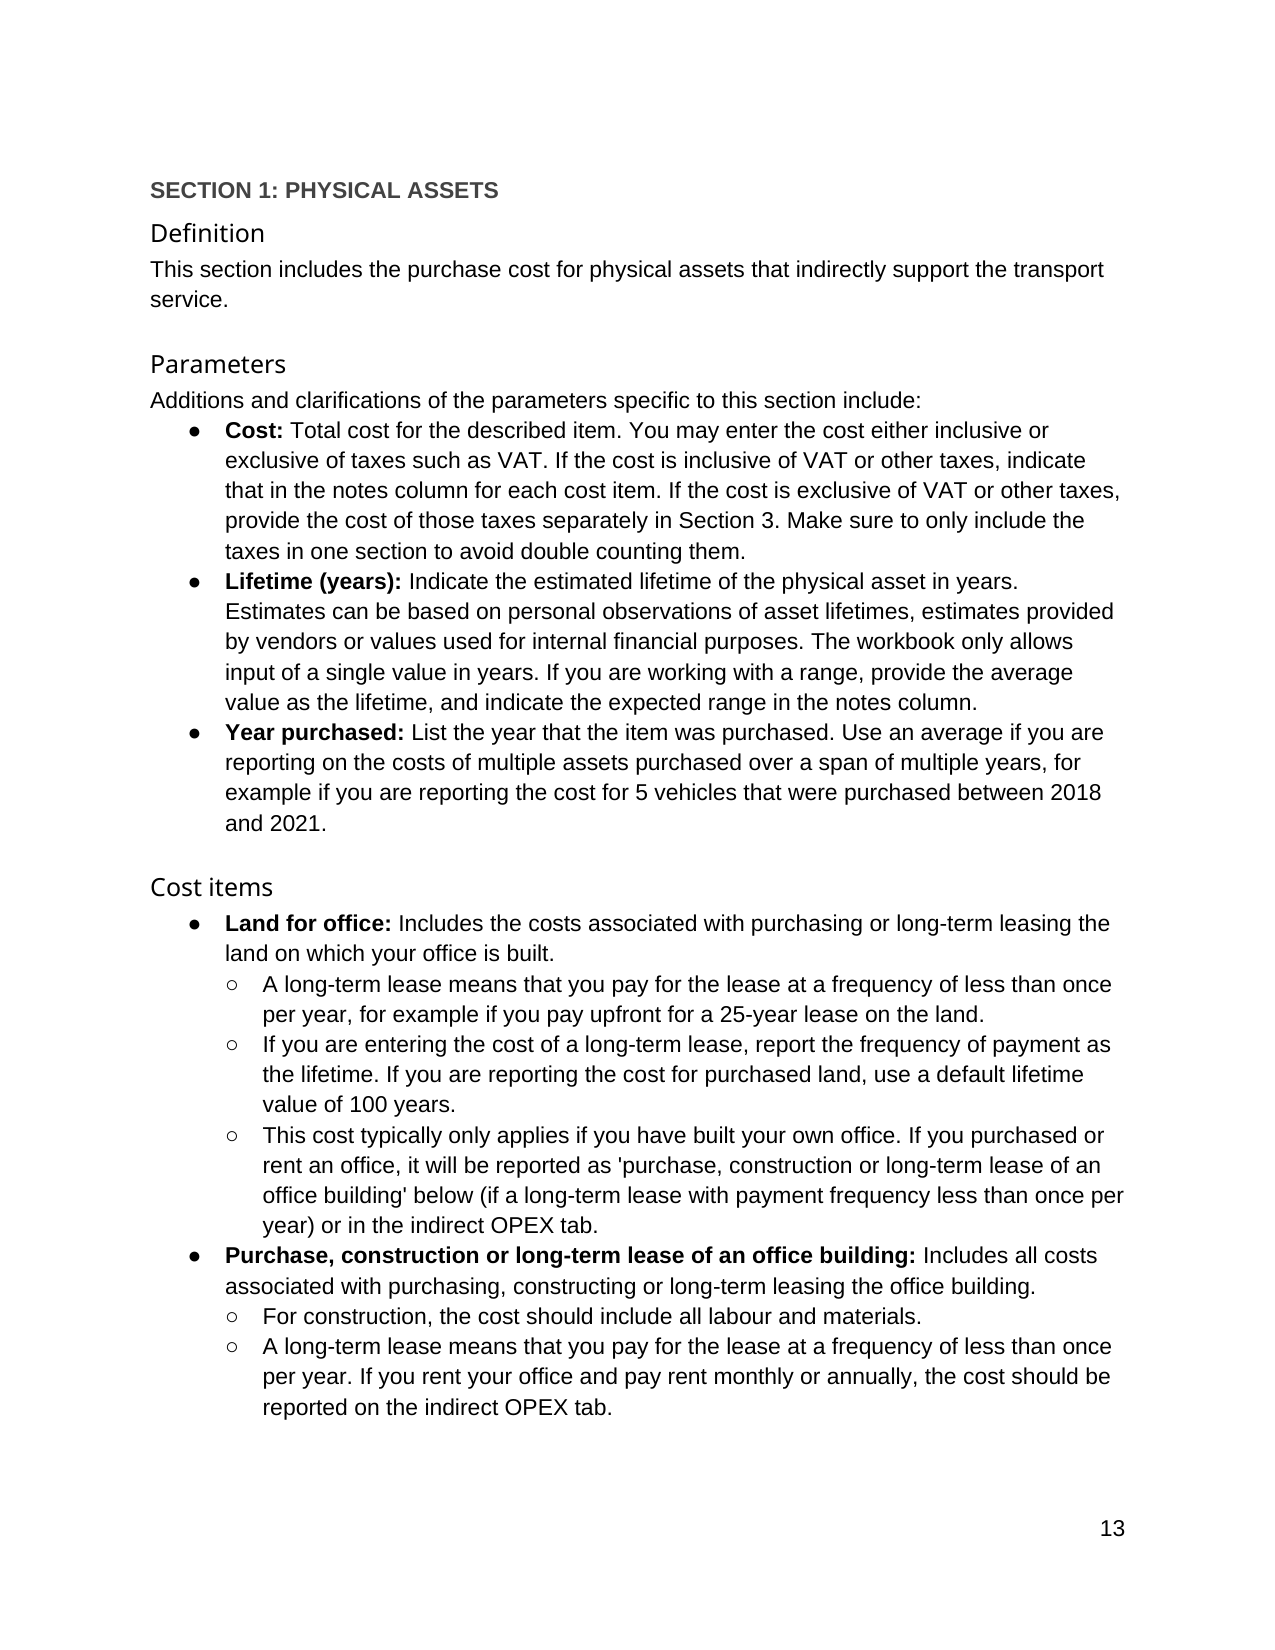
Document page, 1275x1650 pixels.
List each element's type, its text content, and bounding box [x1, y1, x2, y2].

list If you are entering the cost of a long-term lease, report the frequency of payment as the lifetime. If you are reporting the cost for purchased land, use a default lifetime value of 100 years. [225, 1031, 1125, 1118]
subtitle SECTION 1: PHYSICAL ASSETS [150, 177, 1125, 203]
subtitle Cost items [150, 870, 1125, 904]
list Lifetime (years): Indicate the estimated lifetime of the physical asset in years. Estimates can be based on personal observations of asset lifetimes, estimates provided by vendors or values used for internal financial purposes. The workbook only allows input of a single value in years. If you are working with a range, provide the average value as the lifetime, and indicate the expected range in the notes column. [187, 568, 1125, 715]
list A long-term lease means that you pay for the lease at a frequency of less than once per year, for example if you pay upfront for a 25-year lease on the land. [225, 971, 1125, 1027]
list Cost: Total cost for the described item. You may enter the cost either inclusive or exclusive of taxes such as VAT. If the cost is inclusive of VAT or other taxes, indicate that in the notes column for each cost item. If the cost is exclusive of VAT or other taxes, provide the cost of those taxes separately in Section 3. Make sure to only include the taxes in one section to avoid double counting them. [187, 417, 1125, 564]
list A long-term lease means that you pay for the lease at a frequency of less than once per year. If you rent your office and pay rent monthly or annually, the cost should be reported on the indirect OPEX tab. [225, 1333, 1125, 1420]
list Purchase, construction or long-term lease of an office building: Includes all costs associated with purchasing, constructing or long-term leasing the office building. [187, 1242, 1125, 1299]
list This cost typically only applies if you have built your own office. If you purchased or rent an office, it will be reported as 'purchase, construction or long-term lease of an office building' below (if a long-term lease with payment frequency less than once per year) or in the indirect OPEX tab. [225, 1122, 1125, 1239]
subtitle Definition [150, 216, 1125, 250]
list For construction, the cost should include all labour and materials. [225, 1303, 1125, 1329]
text Additions and clarifications of the parameters specific to this section include: [150, 387, 1125, 413]
subtitle Parameters [150, 346, 1125, 381]
list Year purchased: List the year that the item was purchased. Use an average if you are reporting on the costs of multiple assets purchased over a span of multiple years, for example if you are reporting the cost for 5 vehicles that were purchased between 2018 and 2021. [187, 719, 1125, 836]
list Land for office: Includes the costs associated with purchasing or long-term leasing the land on which your office is built. [187, 910, 1125, 967]
text This section includes the purchase cost for physical assets that indirectly support the transport service. [150, 256, 1125, 312]
